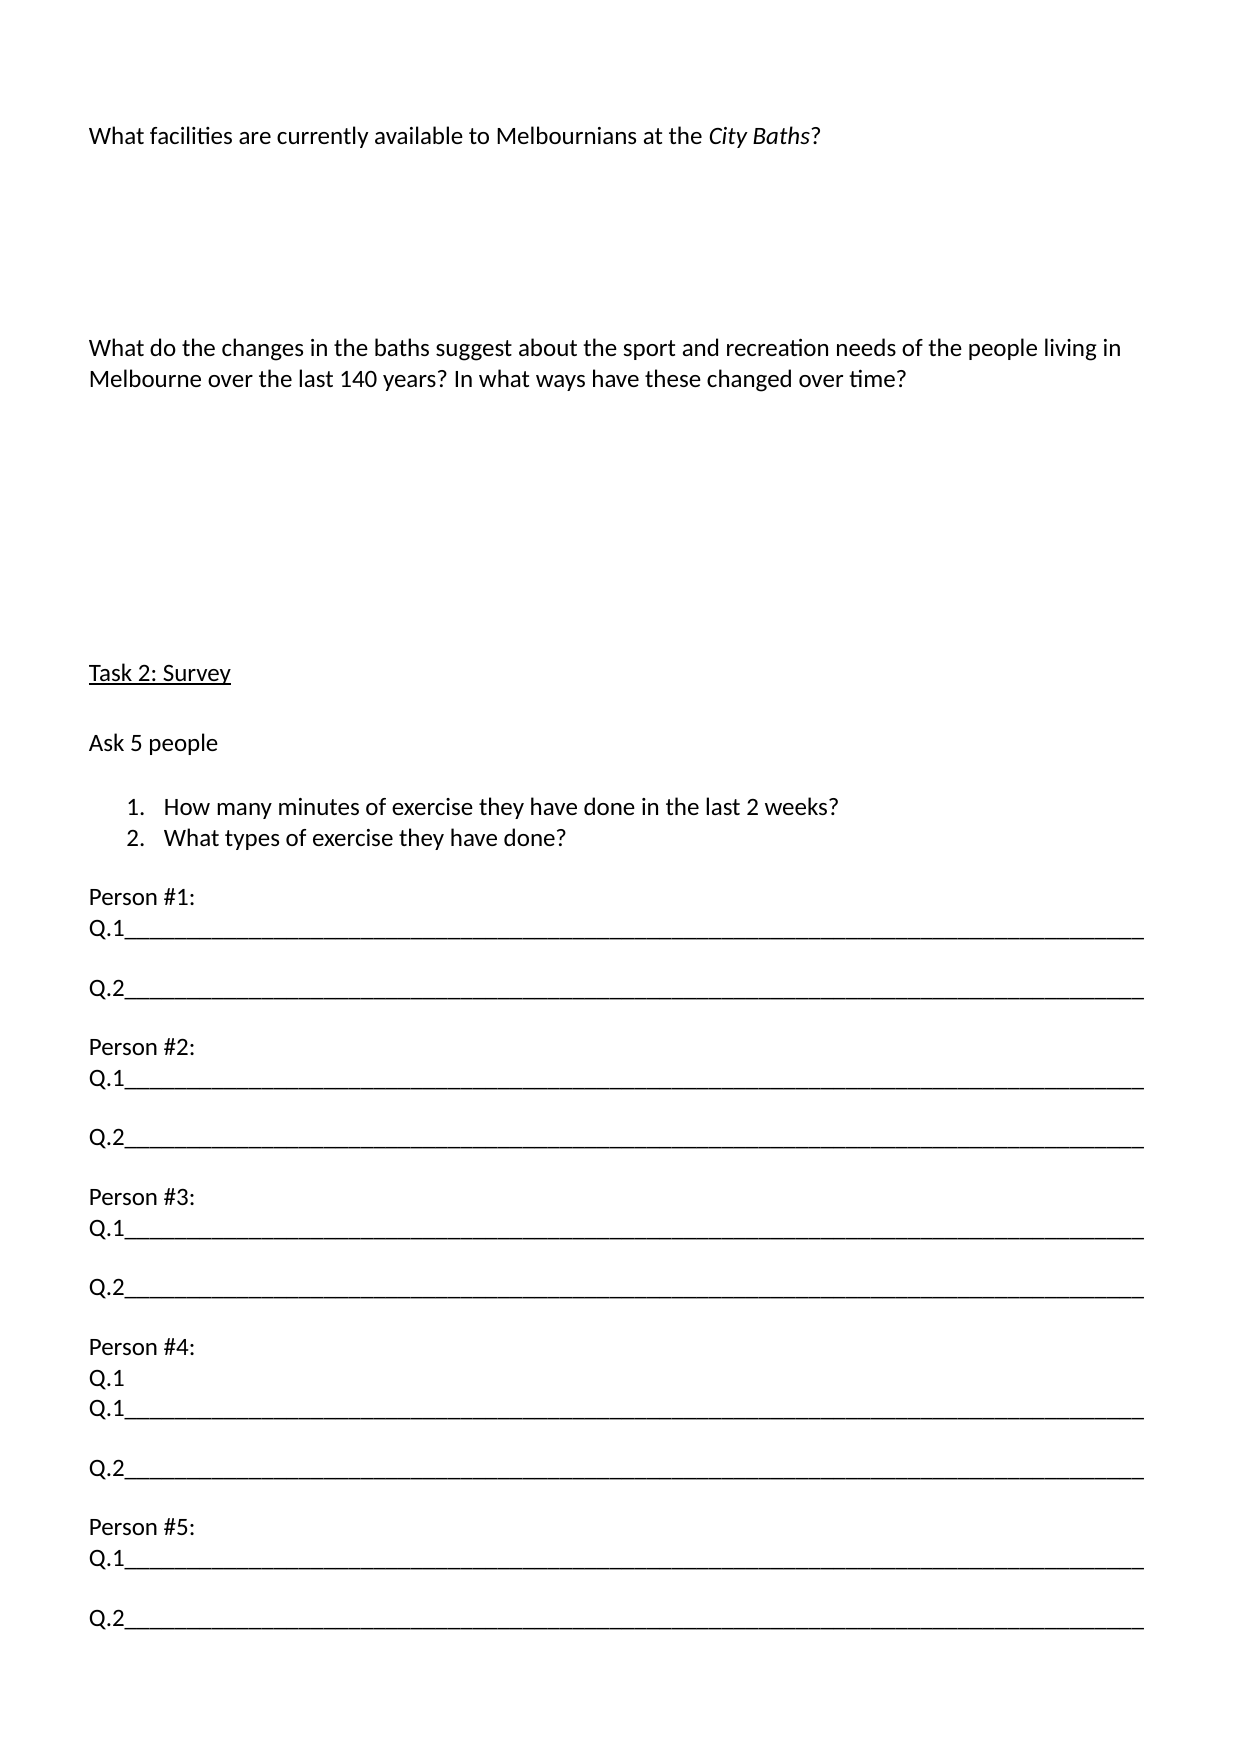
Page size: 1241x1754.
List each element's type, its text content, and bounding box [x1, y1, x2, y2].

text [89, 59, 1152, 151]
list How many minutes of exercise they have done in the last 2 weeks? [126, 791, 1152, 822]
text Q.2__________________________________________________________________________________ [89, 1452, 1152, 1482]
text Q.2__________________________________________________________________________________ [89, 1122, 1152, 1152]
text Q.2__________________________________________________________________________________ [89, 1602, 1152, 1632]
list What types of exercise they have done? [126, 822, 1152, 852]
text Person #5: Q.1__________________________________________________________________________________ [89, 1512, 1152, 1573]
text Person #1: Q.1__________________________________________________________________________________ [89, 881, 1152, 942]
text What do the changes in the baths suggest about the sport and recreation needs of the people living in Melbourne over the last 140 years? In what ways have these changed over time? [89, 180, 1152, 393]
text Person #2: Q.1__________________________________________________________________________________ [89, 1031, 1152, 1092]
text Task 2: Survey Ask 5 people [89, 622, 1152, 758]
text Person #4: Q.1 Q.1__________________________________________________________________________________ [89, 1331, 1152, 1423]
text Q.2__________________________________________________________________________________ [89, 1271, 1152, 1302]
text Person #3: Q.1__________________________________________________________________________________ [89, 1181, 1152, 1242]
text Q.2__________________________________________________________________________________ [89, 972, 1152, 1002]
